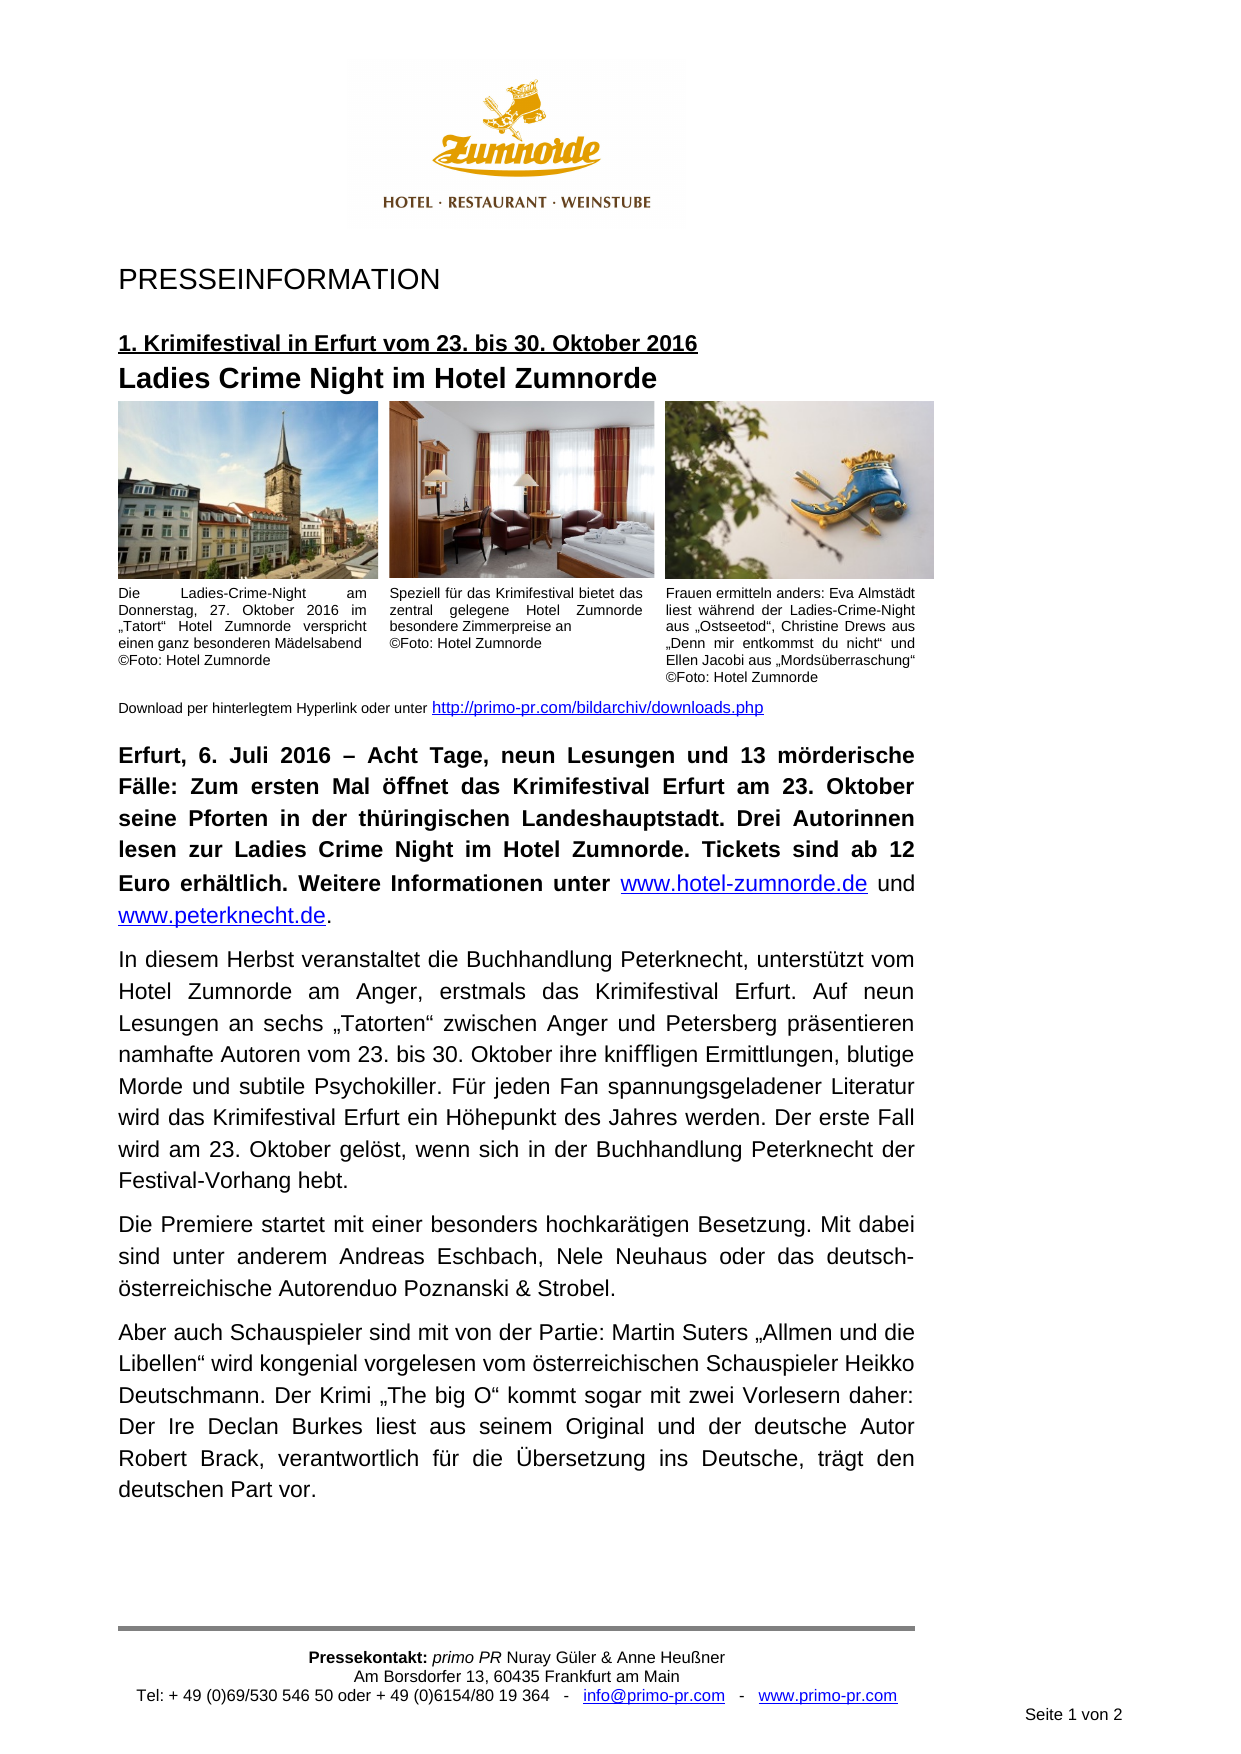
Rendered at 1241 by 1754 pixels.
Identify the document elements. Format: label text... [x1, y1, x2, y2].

table_header [107, 401, 378, 584]
text Die Premiere startet mit einer besonders hochkarätigen Besetzung. Mit dabei sind unter anderem Andreas Eschbach, Nele Neuhaus oder das deutsch-österreichische Autorenduo Poznanski & Strobel. [118, 1211, 915, 1301]
text Erfurt, 6. Juli 2016 – Acht Tage, neun Lesungen und 13 mörderische Fälle: Zum ersten Mal öﬀnet das Krimifestival Erfurt am 23. Oktober seine Pforten in der thüringischen Landeshauptstadt. Drei Autorinnen lesen zur Ladies Crime Night im Hotel Zumnorde. Tickets sind ab 12 Euro erhältlich. Weitere Informationen unter www.hotel-zumnorde.de und www.peterknecht.de. [118, 742, 915, 929]
text Download per hinterlegtem Hyperlink oder unter http://primo-pr.com/bildarchiv/downloads.php [118, 697, 1032, 717]
text Aber auch Schauspieler sind mit von der Partie: Martin Suters „Allmen und die Libellen“ wird kongenial vorgelesen vom österreichischen Schauspieler Heikko Deutschmann. Der Krimi „The big O“ kommt sogar mit zwei Vorlesern daher: Der Ire Declan Burkes liest aus seinem Original und der deutsche Autor Robert Brack, verantwortlich für die Übersetzung ins Deutsche, trägt den deutschen Part vor. [118, 1319, 915, 1503]
table_cell Speziell für das Krimifestival bietet das zentral gelegene Hotel Zumnorde besondere Zimmerpreise an ©Foto: Hotel Zumnorde [378, 584, 654, 685]
picture [389, 401, 655, 578]
text In diesem Herbst veranstaltet die Buchhandlung Peterknecht, unterstützt vom Hotel Zumnorde am Anger, erstmals das Krimifestival Erfurt. Auf neun Lesungen an sechs „Tatorten“ zwischen Anger und Petersberg präsentieren namhafte Autoren vom 23. bis 30. Oktober ihre kniﬄigen Ermittlungen, blutige Morde und subtile Psychokiller. Für jeden Fan spannungsgeladener Literatur wird das Krimifestival Erfurt ein Höhepunkt des Jahres werden. Der erste Fall wird am 23. Oktober gelöst, wenn sich in der Buchhandlung Peterknecht der Festival-Vorhang hebt. [118, 946, 915, 1194]
text 1. Krimifestival in Erfurt vom 23. bis 30. Oktober 2016 [118, 329, 1061, 356]
picture [118, 401, 379, 579]
table_header [654, 401, 927, 584]
picture [347, 59, 687, 229]
picture [665, 401, 934, 579]
table_header [378, 401, 654, 584]
table_cell Frauen ermitteln anders: Eva Almstädt liest während der Ladies-Crime-Night aus „Ostseetod“, Christine Drews aus „Denn mir entkommst du nicht“ und Ellen Jacobi aus „Mordsüberraschung“ ©Foto: Hotel Zumnorde [654, 584, 927, 685]
text Ladies Crime Night im Hotel Zumnorde [118, 361, 1061, 394]
table_cell Die Ladies-Crime-Night am Donnerstag, 27. Oktober 2016 im „Tatort“ Hotel Zumnorde verspricht einen ganz besonderen Mädelsabend ©Foto: Hotel Zumnorde [107, 584, 378, 685]
